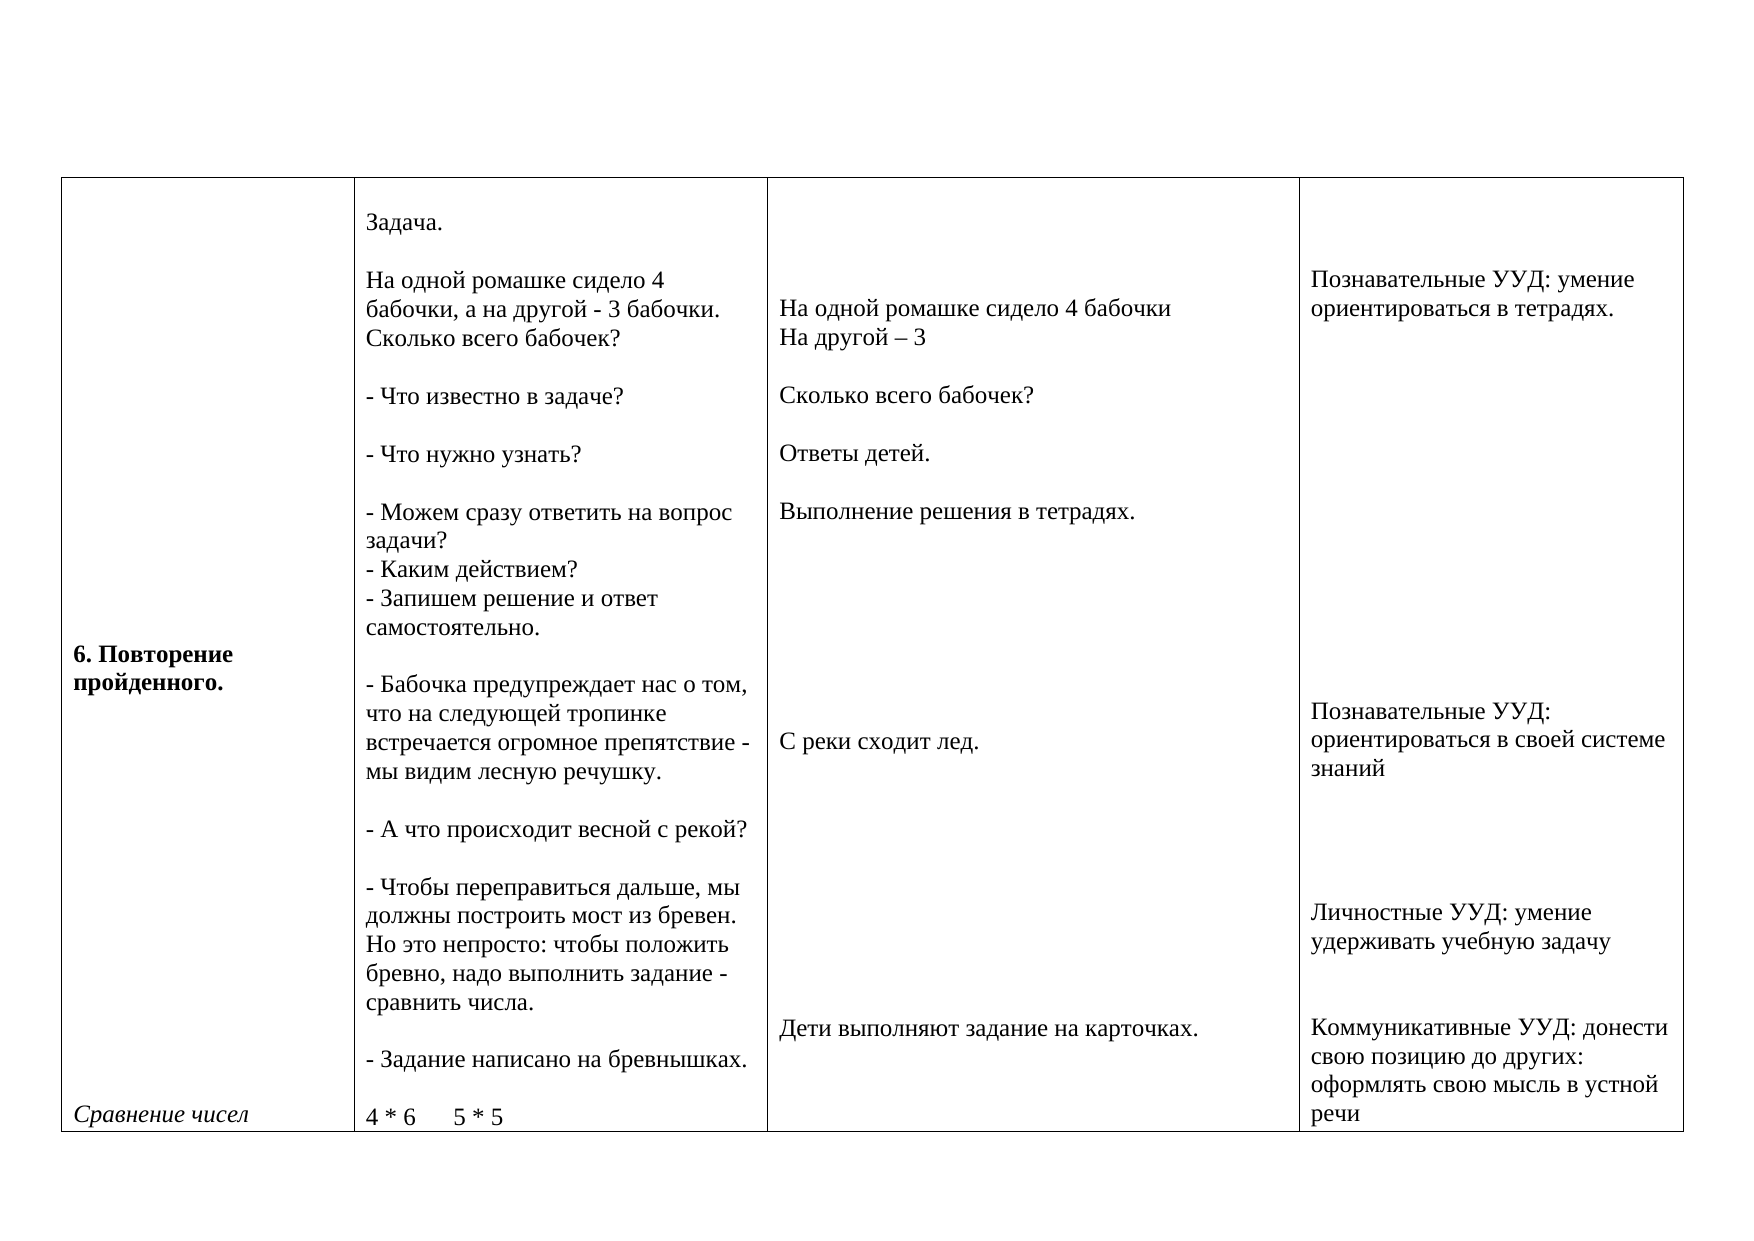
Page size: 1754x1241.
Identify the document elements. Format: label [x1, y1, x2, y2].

table_cell [355, 178, 767, 1131]
table_cell [62, 178, 354, 1131]
table_cell [768, 178, 1299, 1131]
table_cell [1300, 178, 1683, 1131]
